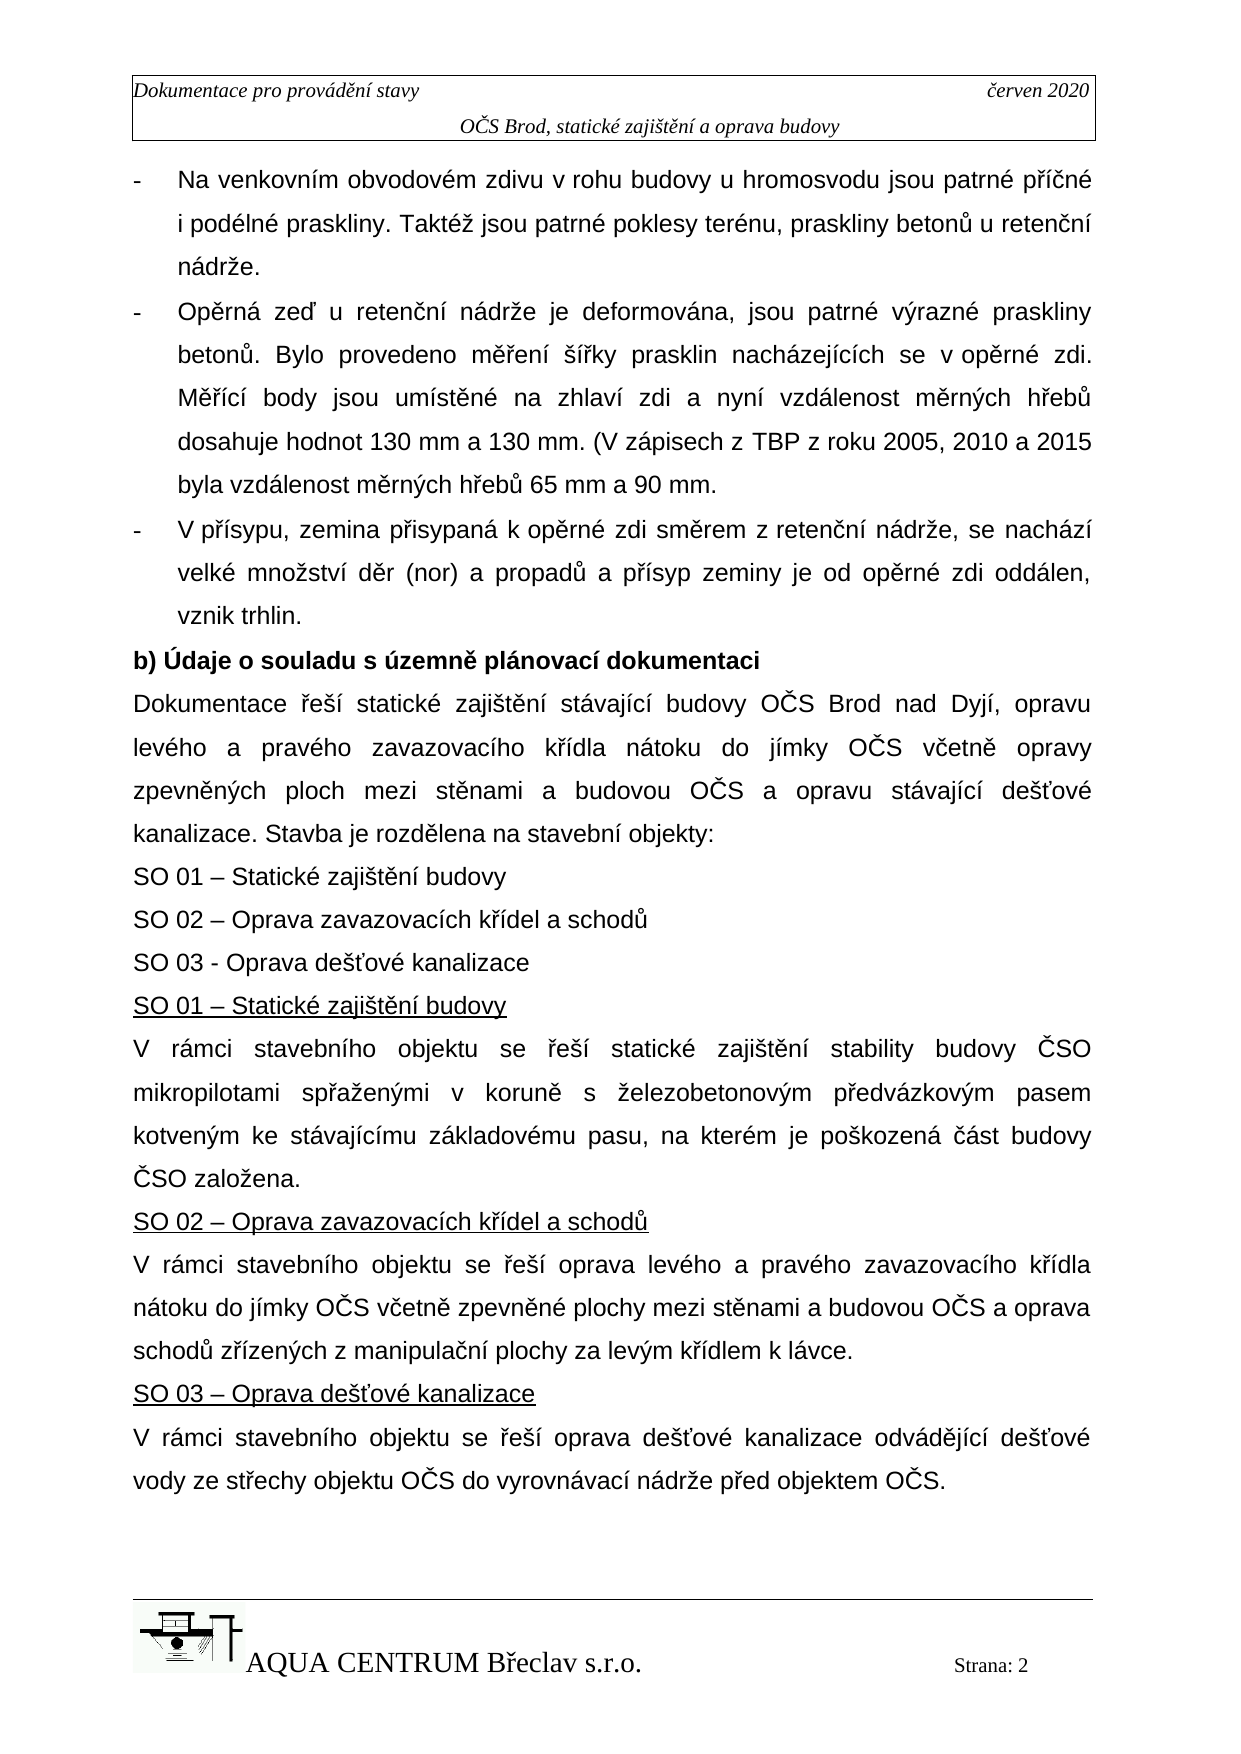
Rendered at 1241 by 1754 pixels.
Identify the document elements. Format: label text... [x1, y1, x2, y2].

text V rámci stavebního objektu se řeší statické zajištění stability budovy ČSO mikropilotami spřaženými v koruně s železobetonovým předvázkovým pasem kotveným ke stávajícímu základovému pasu, na kterém je poškozená část budovy ČSO založena. [133, 1034, 1093, 1193]
text SO 01 – Statické zajištění budovy [133, 862, 1093, 891]
text SO 01 – Statické zajištění budovy [133, 991, 1093, 1020]
list V přísypu, zemina přisypaná k opěrné zdi směrem z retenční nádrže, se nachází velké množství děr (nor) a propadů a přísyp zeminy je od opěrné zdi oddálen, vznik trhlin. [133, 515, 1093, 630]
list Opěrná zeď u retenční nádrže je deformována, jsou patrné výrazné praskliny betonů. Bylo provedeno měření šířky prasklin nacházejících se v opěrné zdi. Měřící body jsou umístěné na zhlaví zdi a nyní vzdálenost měrných hřebů dosahuje hodnot 130 mm a 130 mm. (V zápisech z TBP z roku 2005, 2010 a 2015 byla vzdálenost měrných hřebů 65 mm a 90 mm. [133, 297, 1093, 498]
picture [132, 1602, 246, 1673]
text V rámci stavebního objektu se řeší oprava dešťové kanalizace odvádějící dešťové vody ze střechy objektu OČS do vyrovnávací nádrže před objektem OČS. [133, 1423, 1093, 1494]
text Dokumentace řeší statické zajištění stávající budovy OČS Brod nad Dyjí, opravu levého a pravého zavazovacího křídla nátoku do jímky OČS včetně opravy zpevněných ploch mezi stěnami a budovou OČS a opravu stávající dešťové kanalizace. Stavba je rozdělena na stavební objekty: [133, 689, 1093, 848]
text SO 03 – Oprava dešťové kanalizace [133, 1379, 1093, 1408]
text V rámci stavebního objektu se řeší oprava levého a pravého zavazovacího křídla nátoku do jímky OČS včetně zpevněné plochy mezi stěnami a budovou OČS a oprava schodů zřízených z manipulační plochy za levým křídlem k lávce. [133, 1250, 1093, 1365]
text SO 02 – Oprava zavazovacích křídel a schodů [133, 905, 1093, 934]
list Na venkovním obvodovém zdivu v rohu budovy u hromosvodu jsou patrné příčné i podélné praskliny. Taktéž jsou patrné poklesy terénu, praskliny betonů u retenční nádrže. [133, 165, 1093, 281]
text SO 03 - Oprava dešťové kanalizace [133, 948, 1093, 977]
text b) Údaje o souladu s územně plánovací dokumentaci [133, 646, 1093, 675]
text SO 02 – Oprava zavazovacích křídel a schodů [133, 1207, 1093, 1236]
